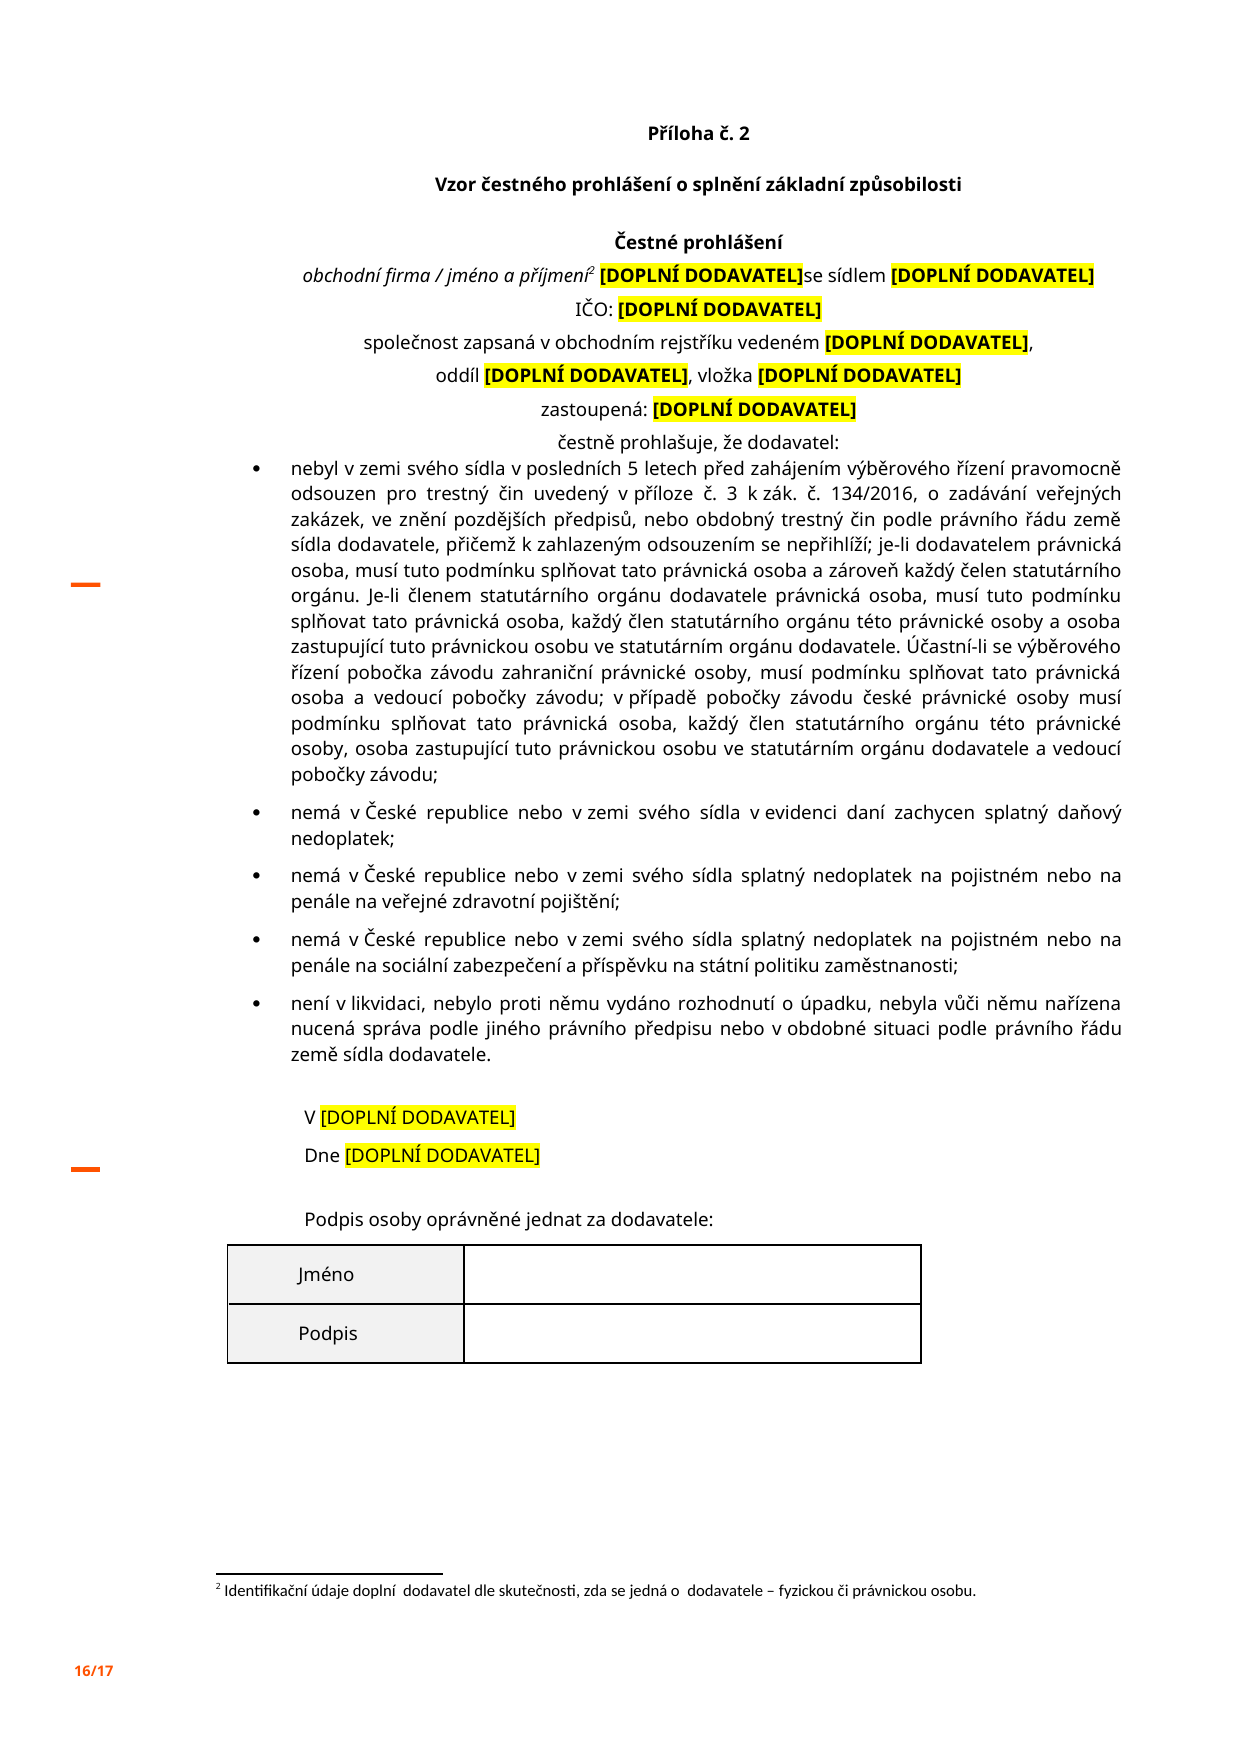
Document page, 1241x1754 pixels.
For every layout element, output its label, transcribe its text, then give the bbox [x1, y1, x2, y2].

list nemá v České republice nebo v zemi svého sídla splatný nedoplatek na pojistném nebo na penále na veřejné zdravotní pojištění; [253, 863, 1122, 914]
table_header [465, 1246, 920, 1303]
table_cell [465, 1305, 920, 1362]
text obchodní firma / jméno a příjmení [DOPLNÍ DODAVATEL]se sídlem [DOPLNÍ DODAVATEL] [216, 255, 1122, 288]
table_cell Podpis [228, 1304, 463, 1362]
text Čestné prohlášení [216, 222, 1122, 255]
list není v likvidaci, nebylo proti němu vydáno rozhodnutí o úpadku, nebyla vůči němu nařízena nucená správa podle jiného právního předpisu nebo v obdobné situaci podle právního řádu země sídla dodavatele. [253, 990, 1122, 1066]
list nebyl v zemi svého sídla v posledních 5 letech před zahájením výběrového řízení pravomocně odsouzen pro trestný čin uvedený v příloze č. 3 k zák. č. 134/2016, o zadávání veřejných zakázek, ve znění pozdějších předpisů, nebo obdobný trestný čin podle právního řádu země sídla dodavatele, přičemž k zahlazeným odsouzením se nepřihlíží; je-li dodavatelem právnická osoba, musí tuto podmínku splňovat tato právnická osoba a zároveň každý čelen statutárního orgánu. Je-li členem statutárního orgánu dodavatele právnická osoba, musí tuto podmínku splňovat tato právnická osoba, každý člen statutárního orgánu této právnické osoby a osoba zastupující tuto právnickou osobu ve statutárním orgánu dodavatele. Účastní-li se výběrového řízení pobočka závodu zahraniční právnické osoby, musí podmínku splňovat tato právnická osoba a vedoucí pobočky závodu; v případě pobočky závodu české právnické osoby musí podmínku splňovat tato právnická osoba, každý člen statutárního orgánu této právnické osoby, osoba zastupující tuto právnickou osobu ve statutárním orgánu dodavatele a vedoucí pobočky závodu; [253, 455, 1122, 787]
list nemá v České republice nebo v zemi svého sídla splatný nedoplatek na pojistném nebo na penále na sociální zabezpečení a příspěvku na státní politiku zaměstnanosti; [253, 926, 1122, 977]
text IČO: [DOPLNÍ DODAVATEL] [216, 288, 1122, 322]
text Podpis osoby oprávněné jednat za dodavatele: [245, 1206, 1122, 1232]
text Příloha č. 2 [216, 121, 1122, 146]
text společnost zapsaná v obchodním rejstříku vedeném [DOPLNÍ DODAVATEL], [216, 322, 1122, 355]
table_header Jméno [228, 1246, 463, 1303]
text zastoupená: [DOPLNÍ DODAVATEL] [216, 388, 1122, 422]
text Vzor čestného prohlášení o splnění základní způsobilosti [216, 171, 1122, 197]
list nemá v České republice nebo v zemi svého sídla v evidenci daní zachycen splatný daňový nedoplatek; [253, 799, 1122, 850]
text čestně prohlašuje, že dodavatel: [216, 422, 1122, 455]
text Dne [DOPLNÍ DODAVATEL] [245, 1142, 1122, 1168]
text oddíl [DOPLNÍ DODAVATEL], vložka [DOPLNÍ DODAVATEL] [216, 355, 1122, 388]
text V [DOPLNÍ DODAVATEL] [245, 1104, 1122, 1130]
